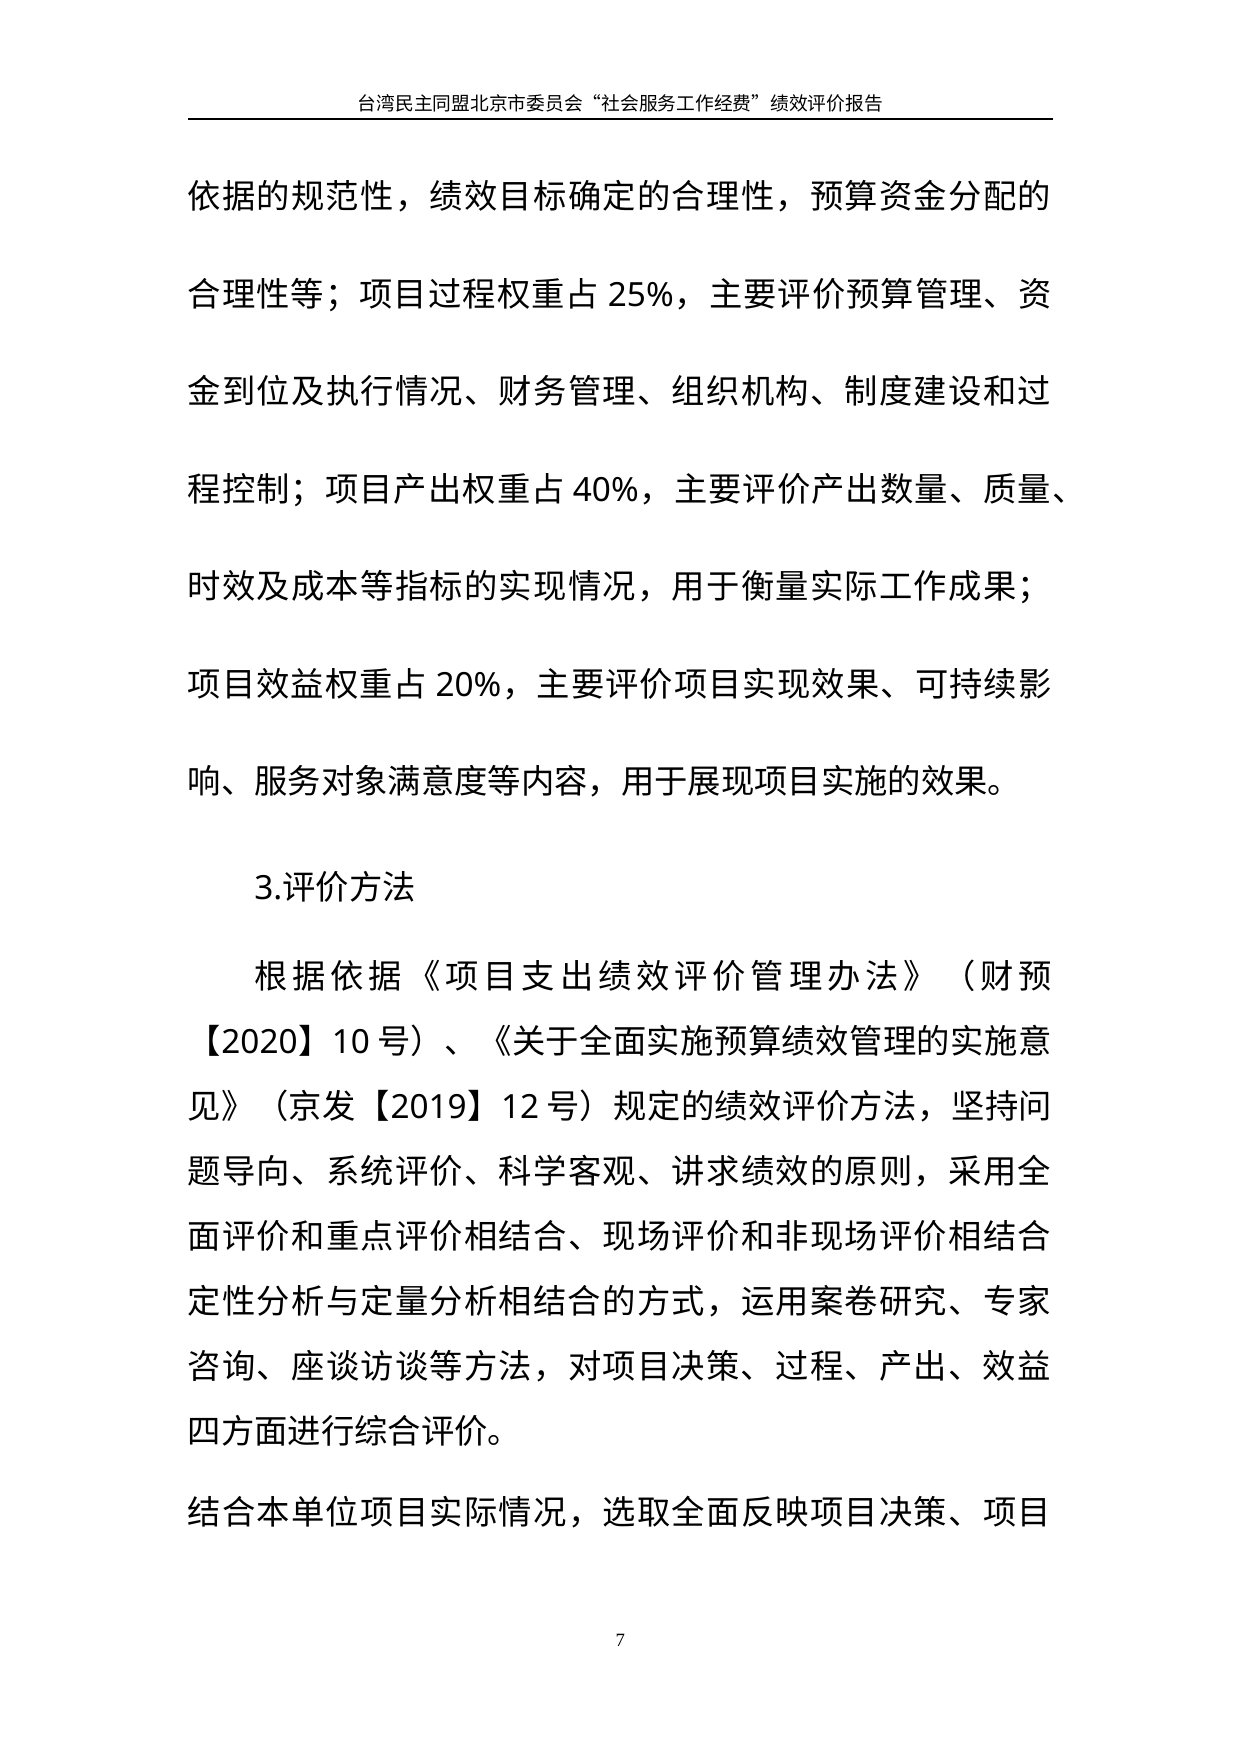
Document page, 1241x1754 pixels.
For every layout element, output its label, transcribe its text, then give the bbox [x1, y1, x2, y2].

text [187, 1478, 1053, 1543]
text 3.评价方法 [187, 852, 1053, 917]
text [187, 162, 1053, 812]
text 根据依据《项目支出绩效评价管理办法》（财预【2020】10号）、《关于全面实施预算绩效管理的实施意见》（京发【2019】12号）规定的绩效评价方法，坚持问题导向、系统评价、科学客观、讲求绩效的原则，采用全面评价和重点评价相结合、现场评价和非现场评价相结合、定性分析与定量分析相结合的方式，运用案卷研究、专家咨询、座谈访谈等方法，对项目决策、过程、产出、效益四方面进行综合评价。 [187, 941, 1053, 1461]
